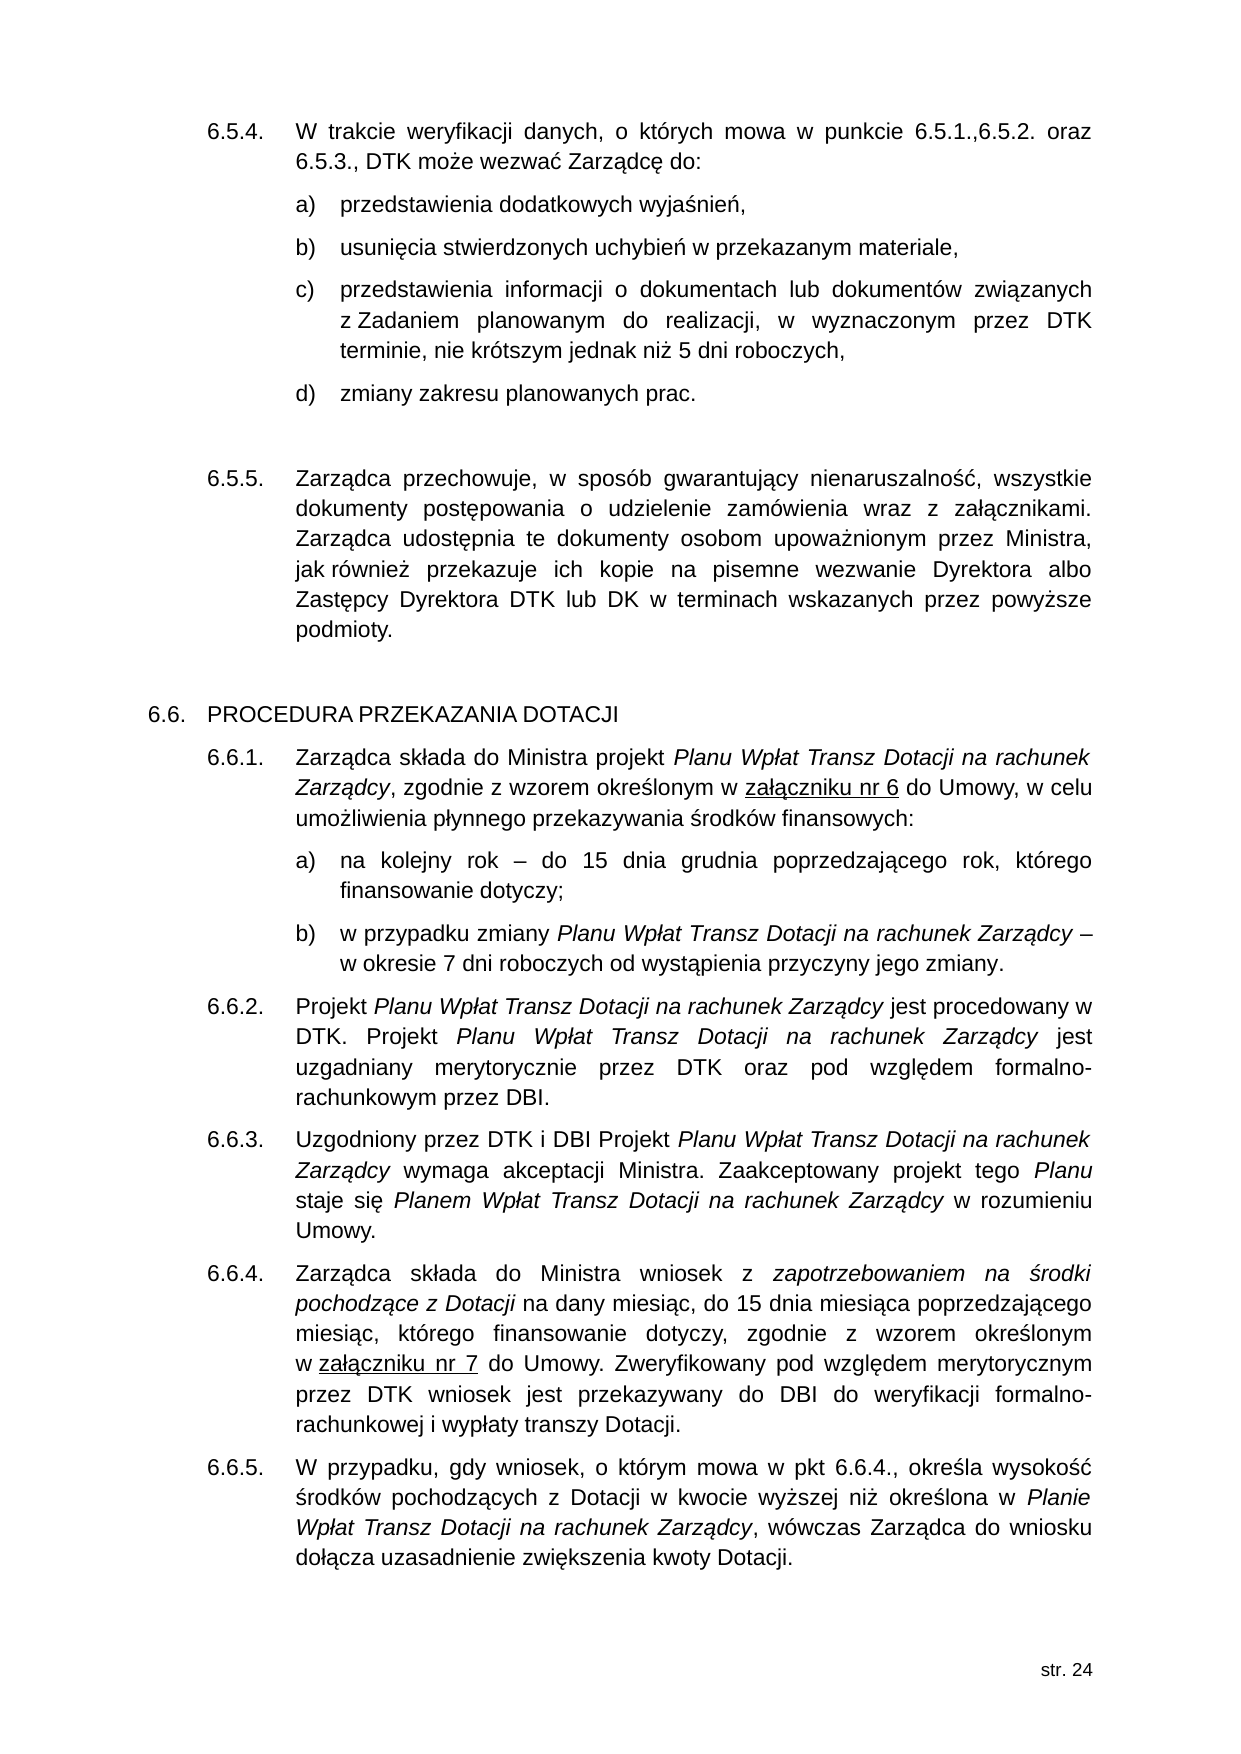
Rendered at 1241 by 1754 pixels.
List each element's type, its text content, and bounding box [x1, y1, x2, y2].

list przedstawienia dodatkowych wyjaśnień, [295, 191, 1092, 217]
list Projekt Planu Wpłat Transz Dotacji na rachunek Zarządcy jest procedowany w DTK. Projekt Planu Wpłat Transz Dotacji na rachunek Zarządcy jest uzgadniany merytorycznie przez DTK oraz pod względem formalno-rachunkowym przez DBI. [207, 993, 1092, 1110]
list PROCEDURA PRZEKAZANIA DOTACJI [148, 701, 1092, 728]
list przedstawienia informacji o dokumentach lub dokumentów związanych z Zadaniem planowanym do realizacji, w wyznaczonym przez DTK terminie, nie krótszym jednak niż 5 dni roboczych, [295, 276, 1092, 363]
list usunięcia stwierdzonych uchybień w przekazanym materiale, [295, 234, 1092, 260]
list zmiany zakresu planowanych prac. [295, 379, 1092, 406]
list Zarządca składa do Ministra wniosek z zapotrzebowaniem na środki pochodzące z Dotacji na dany miesiąc, do 15 dnia miesiąca poprzedzającego miesiąc, którego finansowanie dotyczy, zgodnie z wzorem określonym w załączniku nr 7 do Umowy. Zweryfikowany pod względem merytorycznym przez DTK wniosek jest przekazywany do DBI do weryfikacji formalno-rachunkowej i wypłaty transzy Dotacji. [207, 1260, 1092, 1437]
list Uzgodniony przez DTK i DBI Projekt Planu Wpłat Transz Dotacji na rachunek Zarządcy wymaga akceptacji Ministra. Zaakceptowany projekt tego Planu staje się Planem Wpłat Transz Dotacji na rachunek Zarządcy w rozumieniu Umowy. [207, 1126, 1092, 1243]
list w przypadku zmiany Planu Wpłat Transz Dotacji na rachunek Zarządcy – w okresie 7 dni roboczych od wystąpienia przyczyny jego zmiany. [295, 920, 1092, 977]
list Zarządca składa do Ministra projekt Planu Wpłat Transz Dotacji na rachunek Zarządcy, zgodnie z wzorem określonym w załączniku nr 6 do Umowy, w celu umożliwienia płynnego przekazywania środków finansowych: [207, 744, 1092, 831]
list W trakcie weryfikacji danych, o których mowa w punkcie 6.5.1.,6.5.2. oraz 6.5.3., DTK może wezwać Zarządcę do: [207, 118, 1092, 175]
list na kolejny rok – do 15 dnia grudnia poprzedzającego rok, którego finansowanie dotyczy; [295, 847, 1092, 904]
list Zarządca przechowuje, w sposób gwarantujący nienaruszalność, wszystkie dokumenty postępowania o udzielenie zamówienia wraz z załącznikami. Zarządca udostępnia te dokumenty osobom upoważnionym przez Ministra, jak również przekazuje ich kopie na pisemne wezwanie Dyrektora albo Zastępcy Dyrektora DTK lub DK w terminach wskazanych przez powyższe podmioty. [207, 465, 1092, 642]
list W przypadku, gdy wniosek, o którym mowa w pkt 6.6.4., określa wysokość środków pochodzących z Dotacji w kwocie wyższej niż określona w Planie Wpłat Transz Dotacji na rachunek Zarządcy, wówczas Zarządca do wniosku dołącza uzasadnienie zwiększenia kwoty Dotacji. [207, 1453, 1092, 1571]
